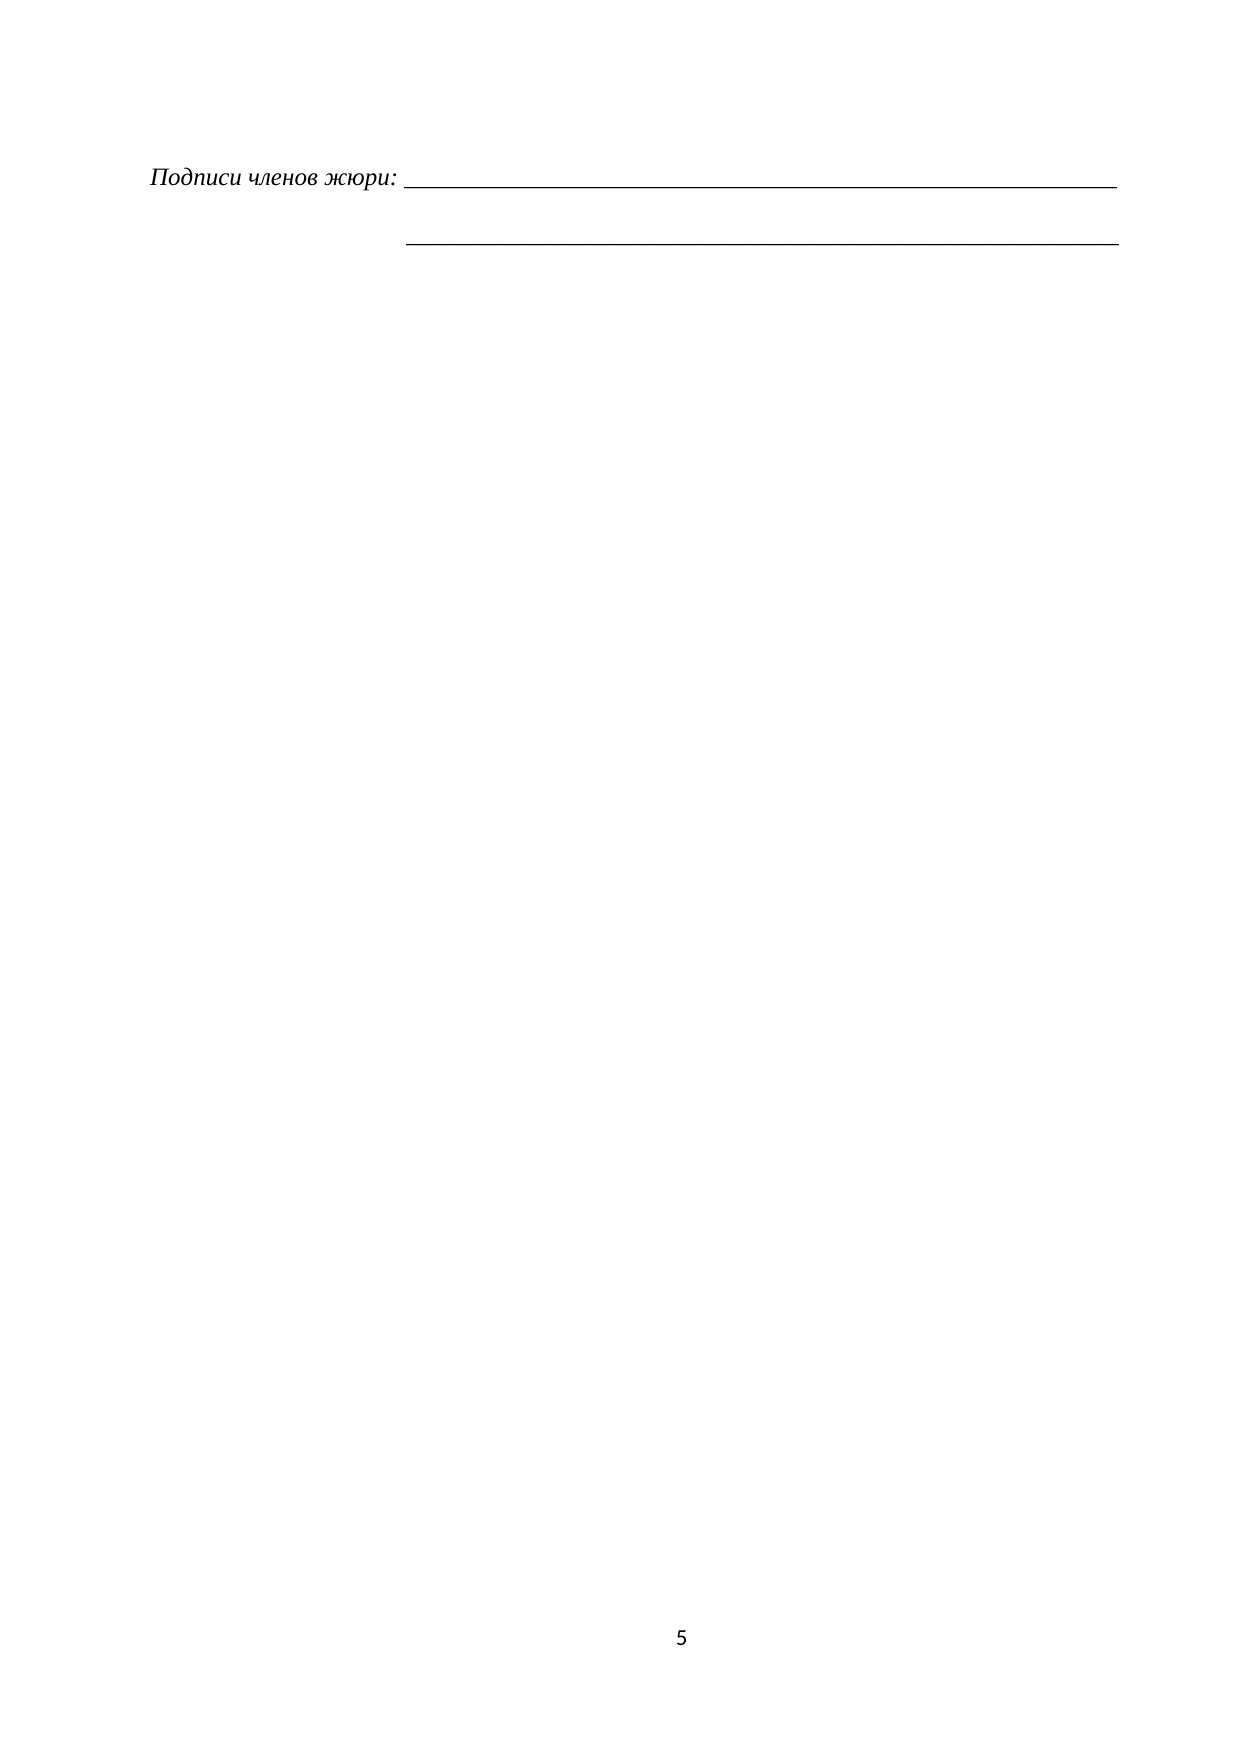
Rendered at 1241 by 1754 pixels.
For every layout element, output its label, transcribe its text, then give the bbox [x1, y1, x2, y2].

text Подписи членов жюри: _________________________________________________________ [150, 162, 1213, 191]
text _________________________________________________________ [150, 219, 1213, 248]
